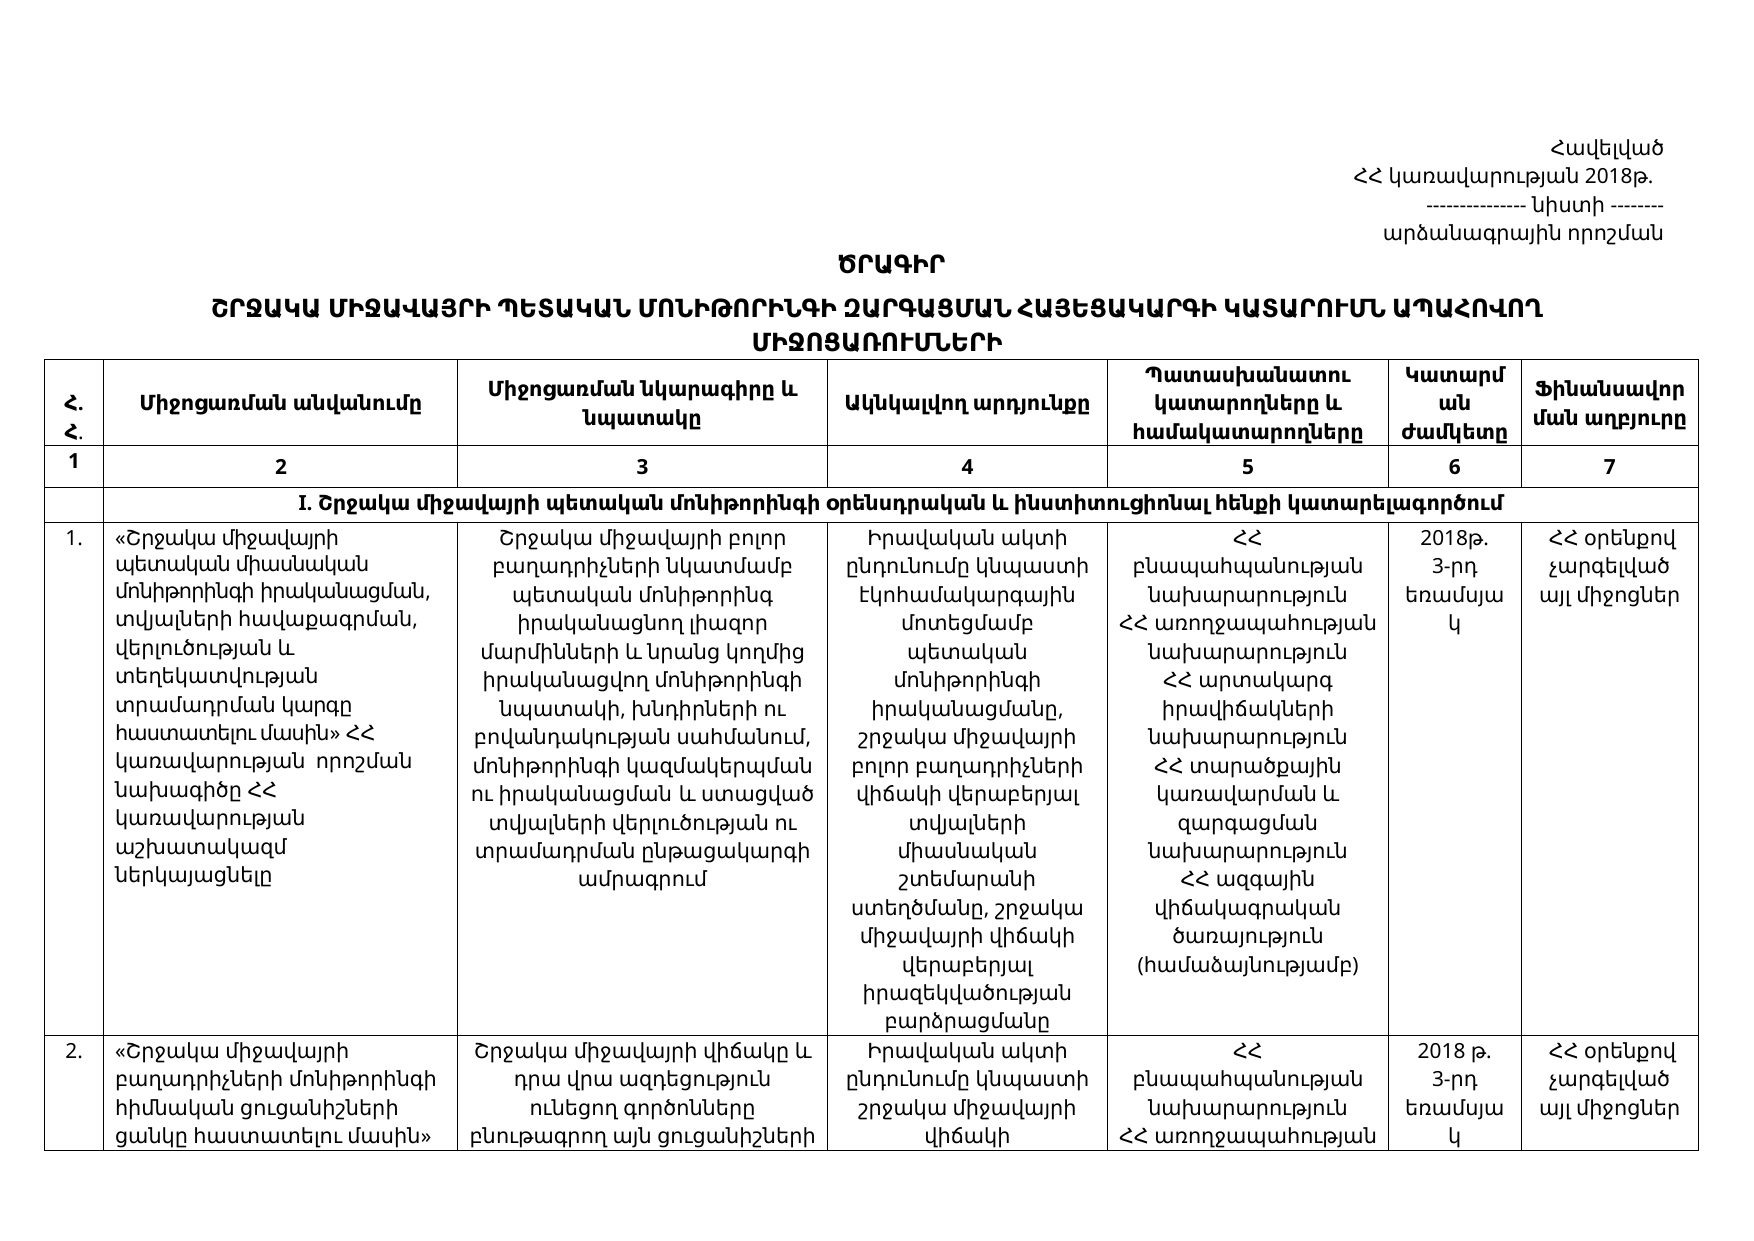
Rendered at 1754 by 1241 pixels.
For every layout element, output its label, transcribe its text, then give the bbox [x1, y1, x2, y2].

table_cell Իրավական ակտի ընդունումը կնպաստի էկոհամակարգային մոտեցմամբ պետական մոնիթորինգի իրականացմանը, շրջակա միջավայրի բոլոր բաղադրիչների վիճակի վերաբերյալ տվյալների միասնական շտեմարանի ստեղծմանը, շրջակա միջավայրի վիճակի վերաբերյալ իրազեկվածության բարձրացմանը [828, 523, 1107, 1035]
table_cell [45, 488, 103, 522]
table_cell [458, 1036, 827, 1150]
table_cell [104, 1036, 457, 1150]
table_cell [828, 1036, 1107, 1150]
table_cell ՀՀ օրենքով չարգելված այլ միջոցներ [1522, 523, 1698, 1035]
table_cell 2 [104, 446, 457, 487]
table_header Միջոցառման նկարագիրը և նպատակը [458, 360, 827, 445]
table_cell «Շրջակա միջավայրի պետական միասնական մոնիթորինգի իրականացման, տվյալների հավաքագրման, վերլուծության և տեղեկատվության տրամադրման կարգը հաստատելու մասին» ՀՀ կառավարության որոշման նախագիծը ՀՀ կառավարության աշխատակազմ ներկայացնելը [104, 523, 457, 1035]
table_header Միջոցառման անվանումը [104, 360, 457, 445]
text արձանագրային որոշման [943, 218, 1664, 247]
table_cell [1389, 1036, 1521, 1150]
table_cell 5 [1108, 446, 1388, 487]
table_cell 7 [1522, 446, 1698, 487]
table_cell 6 [1389, 446, 1521, 487]
table_header Ակնկալվող արդյունքը [828, 360, 1107, 445]
text Հավելված ՀՀ կառավարության 2018թ. --------------- նիստի -------- [943, 133, 1664, 218]
table_header Կատարման ժամկետը [1389, 360, 1521, 445]
table_header Հ.Հ. [45, 360, 103, 445]
table_cell 2018թ. 3-րդ եռամսյակ [1389, 523, 1521, 1035]
table_cell 3 [458, 446, 827, 487]
text ՇՐՋԱԿԱ ՄԻՋԱՎԱՅՐԻ ՊԵՏԱԿԱՆ ՄՈՆԻԹՈՐԻՆԳԻ ԶԱՐԳԱՑՄԱՆ ՀԱՅԵՑԱԿԱՐԳԻ ԿԱՏԱՐՈՒՄՆ ԱՊԱՀՈՎՈՂ ՄԻՋՈՑԱՌՈՒՄՆԵՐԻ [118, 291, 1636, 359]
table_cell 2. [45, 1036, 103, 1150]
table_header Պատասխանատու կատարողները և համակատարողները [1108, 360, 1388, 445]
table_cell Շրջակա միջավայրի բոլոր բաղադրիչների նկատմամբ պետական մոնիթորինգ իրականացնող լիազոր մարմինների և նրանց կողմից իրականացվող մոնիթորինգի նպատակի, խնդիրների ու բովանդակության սահմանում, մոնիթորինգի կազմակերպման ու իրականացման և ստացված տվյալների վերլուծության ու տրամադրման ընթացակարգի ամրագրում [458, 523, 827, 1035]
table_cell 4 [828, 446, 1107, 487]
table_cell 1. [45, 523, 103, 1035]
table_header Ֆինանսավորման աղբյուրը [1522, 360, 1698, 445]
text ԾՐԱԳԻՐ [118, 247, 1664, 281]
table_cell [1108, 1036, 1388, 1150]
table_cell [1522, 1036, 1698, 1150]
table_cell I. Շրջակա միջավայրի պետական մոնիթորինգի օրենսդրական և ինստիտուցիոնալ հենքի կատարելագործում [104, 488, 1698, 522]
table_cell 1 [45, 446, 103, 487]
